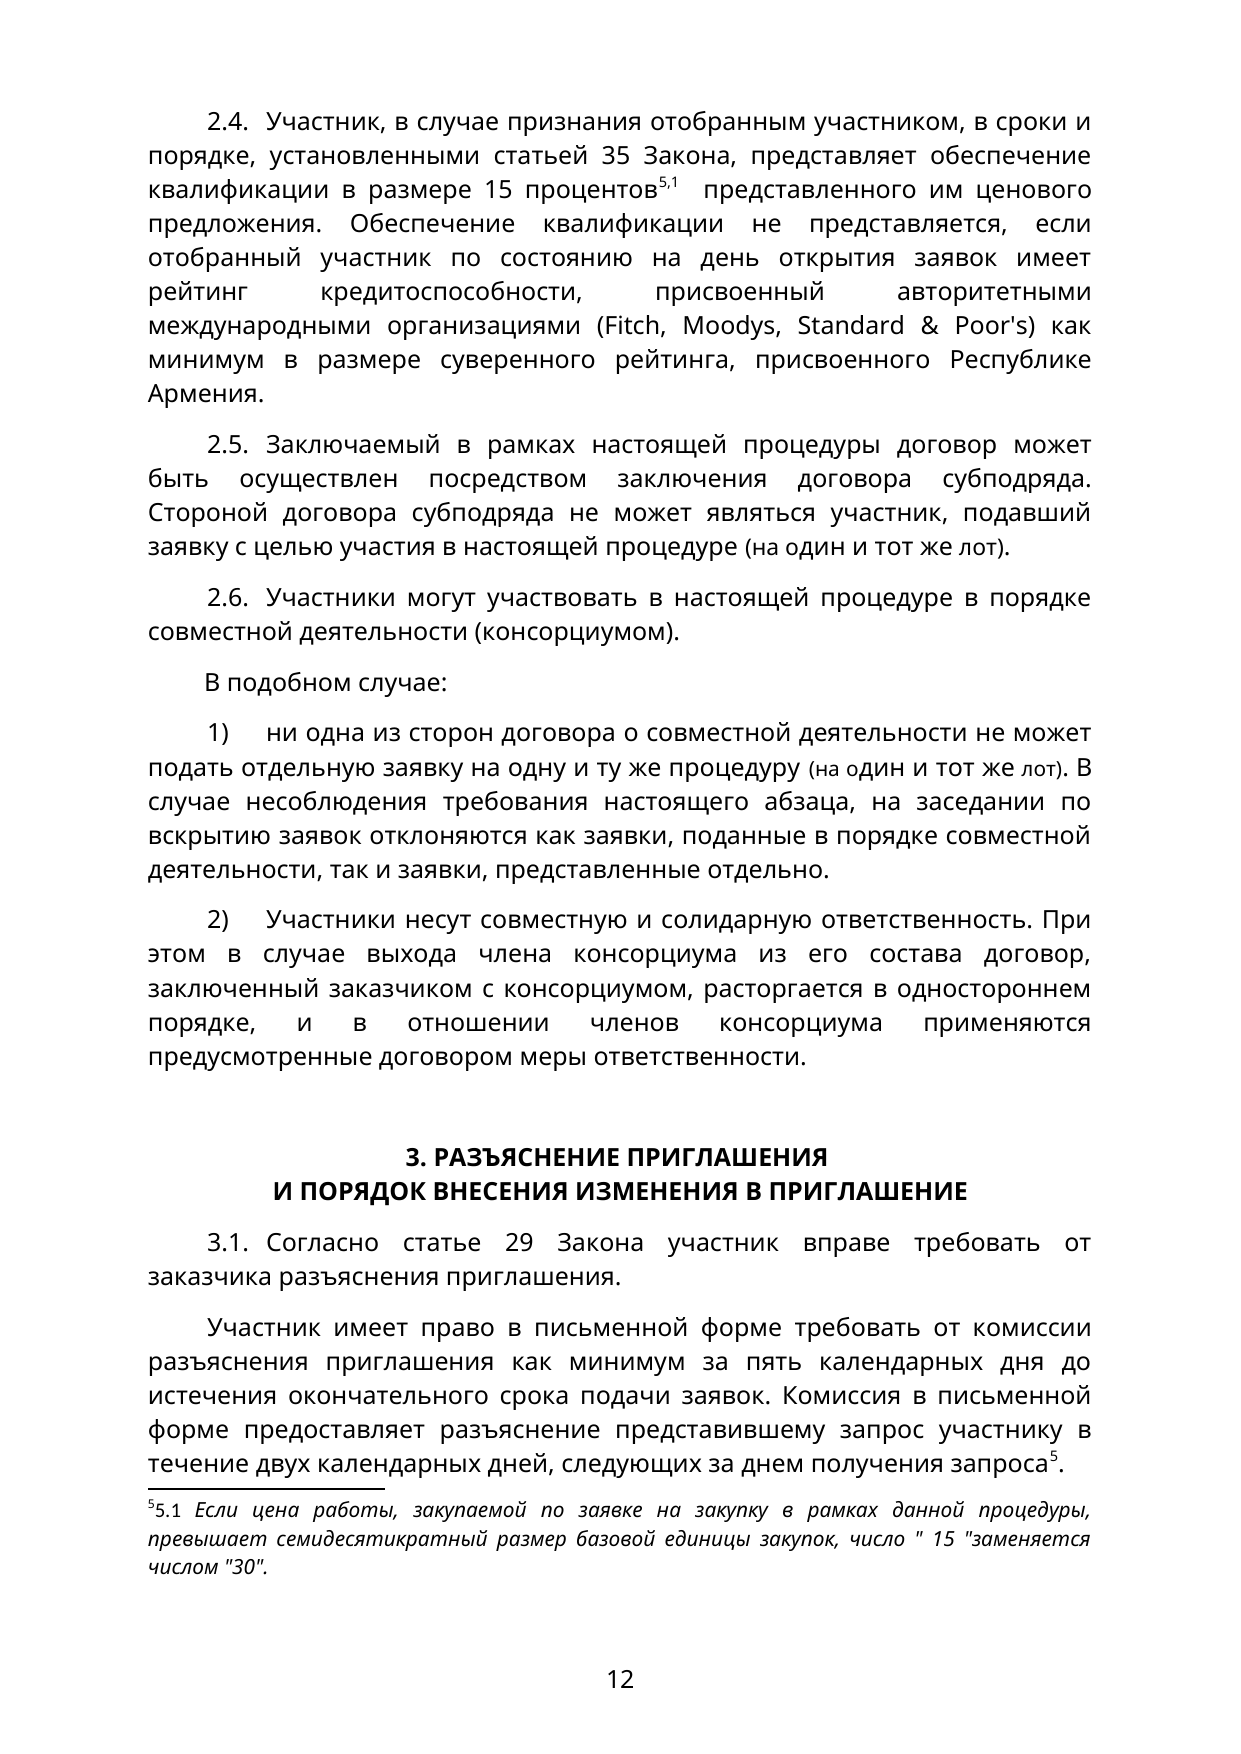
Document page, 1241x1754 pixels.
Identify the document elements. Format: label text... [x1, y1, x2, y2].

text 2.4. Участник, в случае признания отобранным участником, в сроки и порядке, установленными статьей 35 Закона, представляет обеспечение квалификации в размере 15 процентов5,1 представленного им ценового предложения. Обеспечение квалификации не представляется, если отобранный участник по состоянию на день открытия заявок имеет рейтинг кредитоспособности, присвоенный авторитетными международными организациями (Fitch, Moodys, Standard & Poor's) как минимум в размере суверенного рейтинга, присвоенного Республике Армения. [148, 103, 1092, 410]
text 3.1. Согласно статье 29 Закона участник вправе требовать от заказчика разъяснения приглашения. [148, 1224, 1092, 1293]
text Участник имеет право в письменной форме требовать от комиссии разъяснения приглашения как минимум за пять календарных дня до истечения окончательного срока подачи заявок. Комиссия в письменной форме предоставляет разъяснение представившему запрос участнику в течение двух календарных дней, следующих за днем получения запроса5. [148, 1309, 1092, 1480]
text В подобном случае: [148, 664, 1092, 698]
text 2.5. Заключаемый в рамках настоящей процедуры договор может быть осуществлен посредством заключения договора субподряда. Стороной договора субподряда не может являться участник, подавший заявку с целью участия в настоящей процедуре (на один и тот же лот). [148, 427, 1092, 563]
text 2.6. Участники могут участвовать в настоящей процедуре в порядке совместной деятельности (консорциумом). [148, 579, 1092, 648]
text 1) ни одна из сторон договора о совместной деятельности не может подать отдельную заявку на одну и ту же процедуру (на один и тот же лот). В случае несоблюдения требования настоящего абзаца, на заседании по вскрытию заявок отклоняются как заявки, поданные в порядке совместной деятельности, так и заявки, представленные отдельно. [148, 715, 1092, 885]
text 2) Участники несут совместную и солидарную ответственность. При этом в случае выхода члена консорциума из его состава договор, заключенный заказчиком с консорциумом, расторгается в одностороннем порядке, и в отношении членов консорциума применяются предусмотренные договором меры ответственности. [148, 902, 1092, 1072]
text 3. РАЗЪЯСНЕНИЕ ПРИГЛАШЕНИЯ И ПОРЯДОК ВНЕСЕНИЯ ИЗМЕНЕНИЯ В ПРИГЛАШЕНИЕ [148, 1140, 1092, 1208]
